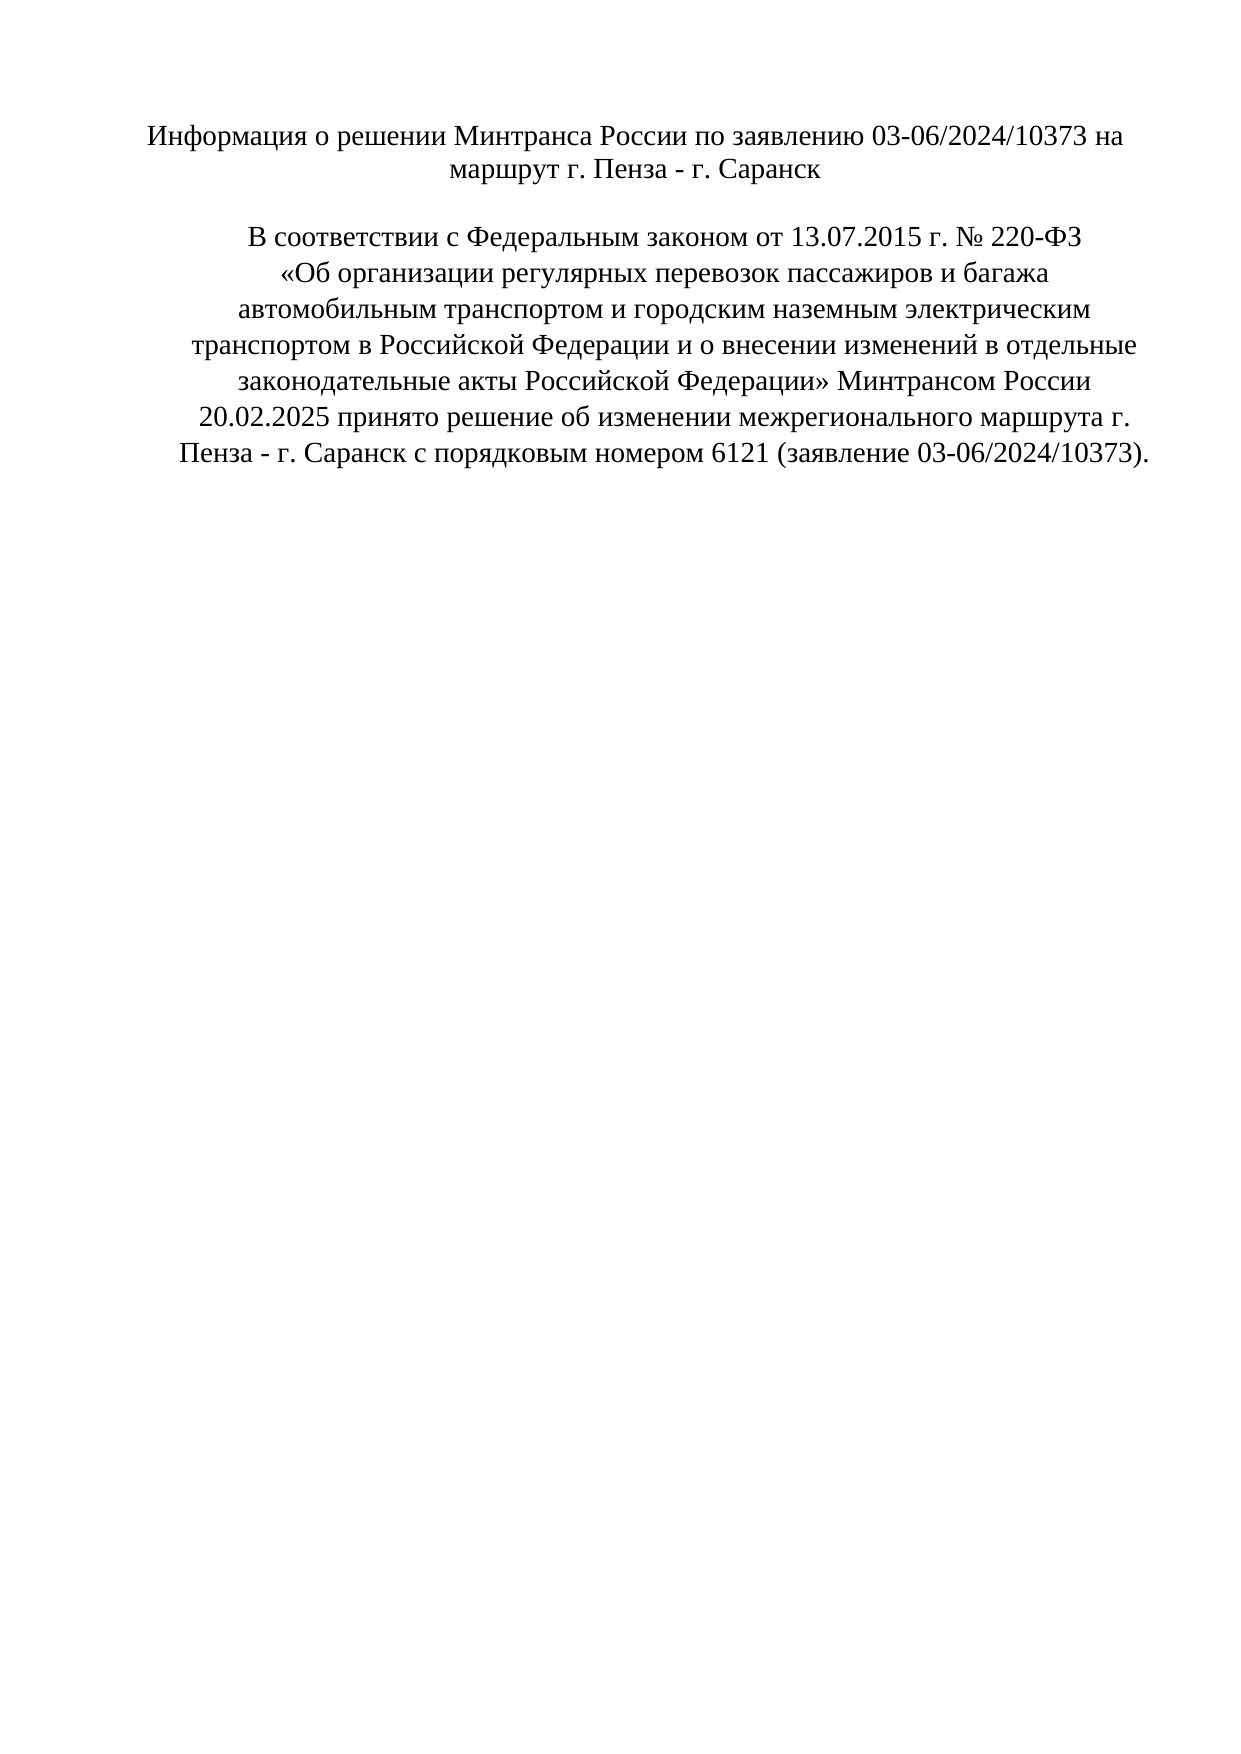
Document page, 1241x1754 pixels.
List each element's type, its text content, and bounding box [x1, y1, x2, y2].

text Информация о решении Минтранса России по заявлению 03-06/2024/10373 на маршрут г. Пенза - г. Саранск [118, 118, 1152, 185]
text В соответствии с Федеральным законом от 13.07.2015 г. № 220-ФЗ «Об организации регулярных перевозок пассажиров и багажа автомобильным транспортом и городским наземным электрическим транспортом в Российской Федерации и о внесении изменений в отдельные законодательные акты Российской Федерации» Минтрансом России 20.02.2025 принято решение об изменении межрегионального маршрута г. Пенза - г. Саранск с порядковым номером 6121 (заявление 03-06/2024/10373). [177, 219, 1152, 469]
